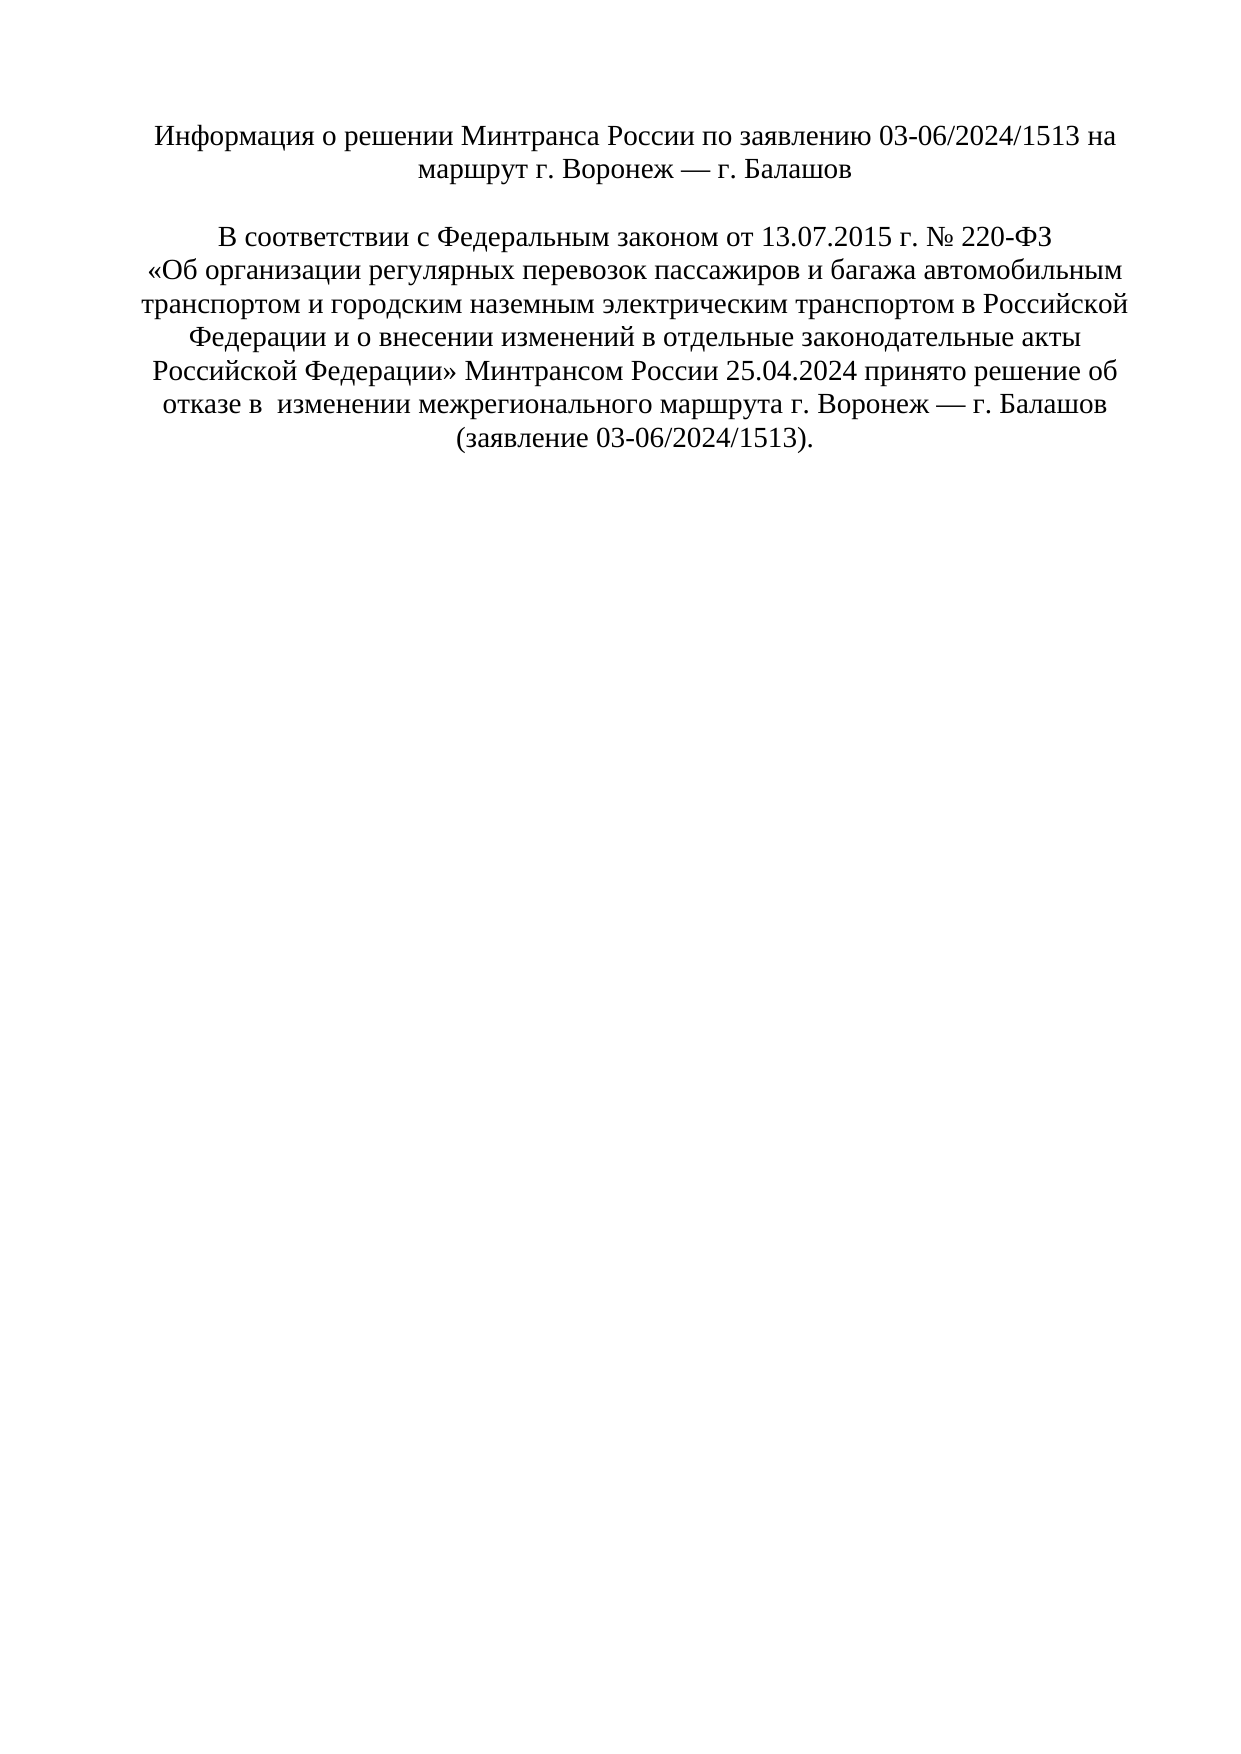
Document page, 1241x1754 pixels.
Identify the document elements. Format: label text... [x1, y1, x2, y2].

text В соответствии с Федеральным законом от 13.07.2015 г. № 220-ФЗ «Об организации регулярных перевозок пассажиров и багажа автомобильным транспортом и городским наземным электрическим транспортом в Российской Федерации и о внесении изменений в отдельные законодательные акты Российской Федерации» Минтрансом России 25.04.2024 принято решение об отказе в изменении межрегионального маршрута г. Воронеж — г. Балашов (заявление 03-06/2024/1513). [118, 219, 1152, 453]
text Информация о решении Минтранса России по заявлению 03-06/2024/1513 на маршрут г. Воронеж — г. Балашов [118, 118, 1152, 185]
